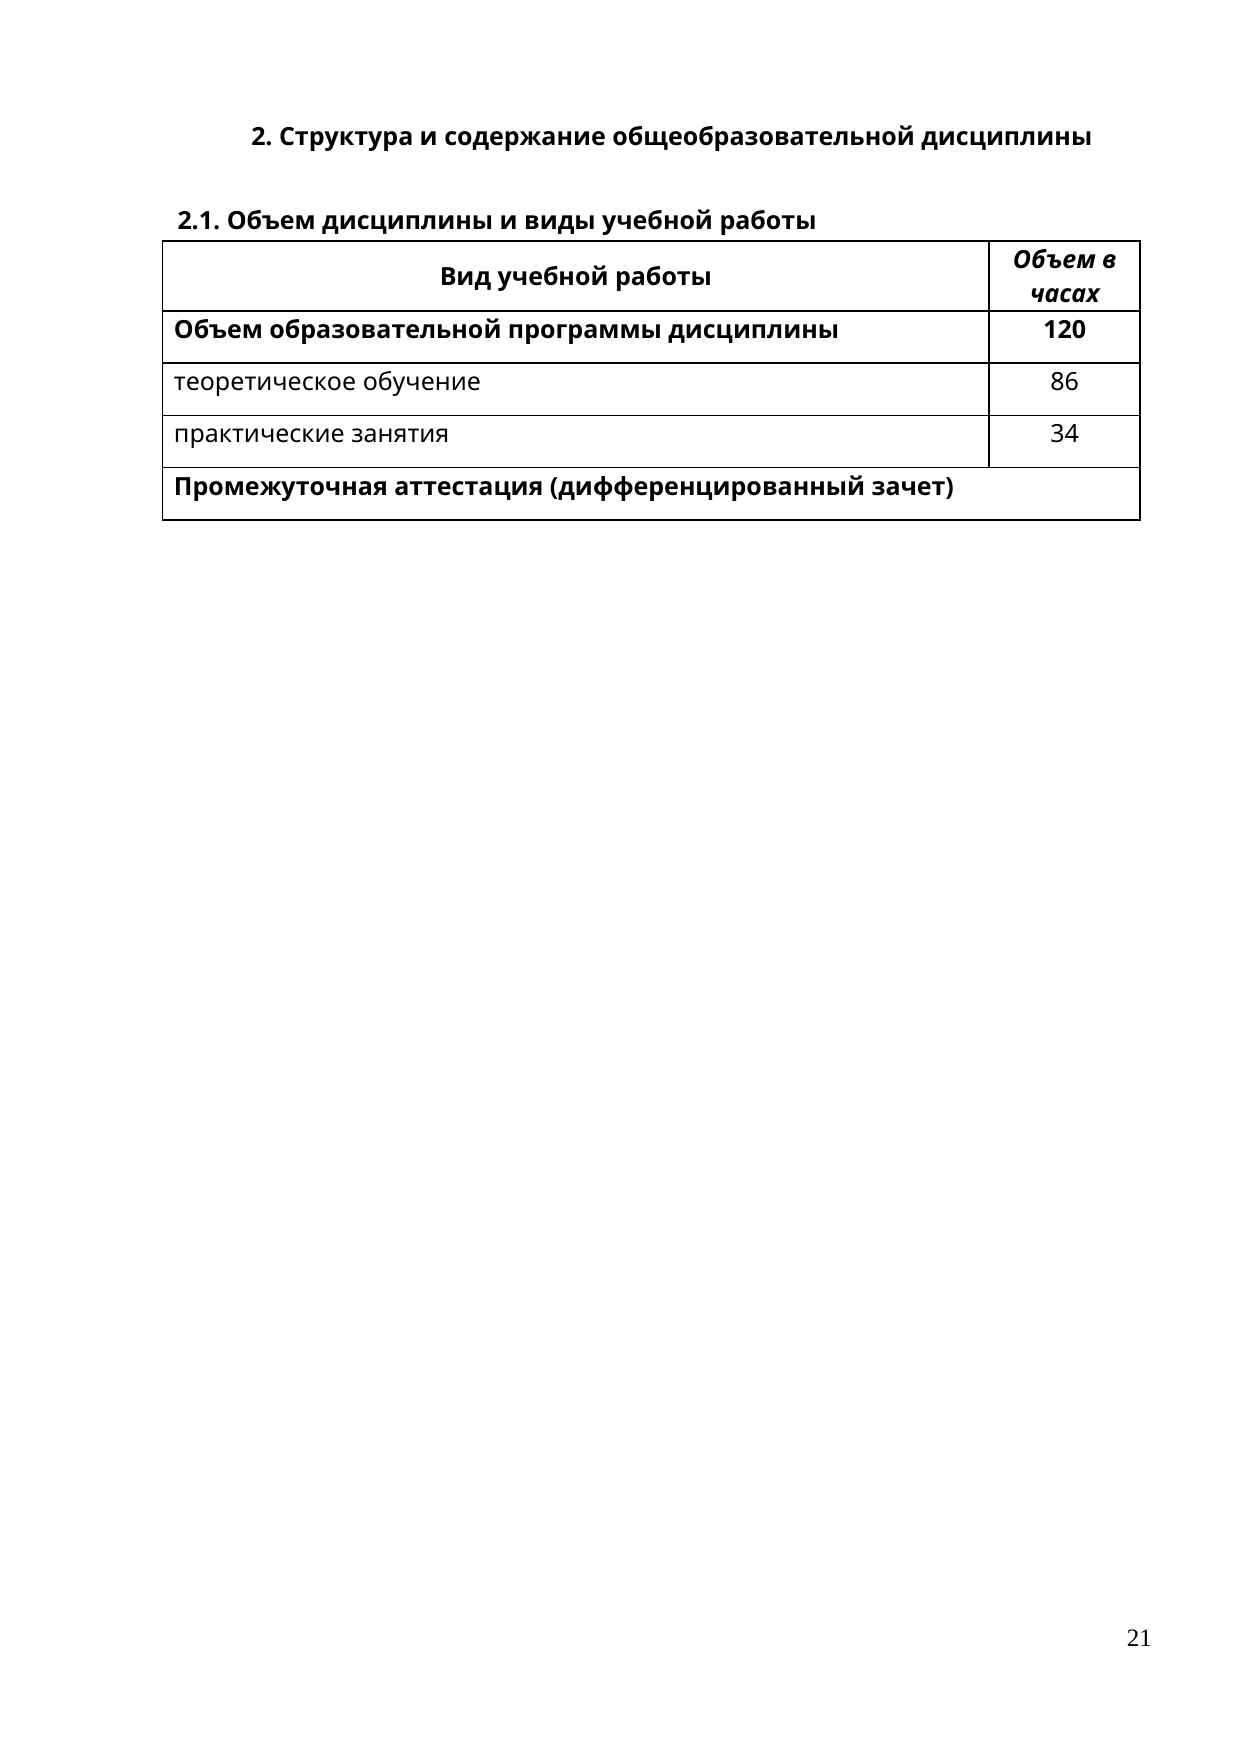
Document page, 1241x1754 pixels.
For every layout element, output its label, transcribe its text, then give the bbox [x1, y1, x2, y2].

table_cell Объем образовательной программы дисциплины [163, 312, 988, 362]
table_cell 120 [990, 312, 1139, 362]
table_cell 86 [990, 364, 1139, 414]
text 2.1. Объем дисциплины и виды учебной работы [177, 203, 1152, 237]
table_cell Промежуточная аттестация (дифференцированный зачет) [163, 468, 1139, 519]
table_cell практические занятия [163, 416, 988, 467]
table_cell 34 [990, 416, 1139, 467]
table_cell теоретическое обучение [163, 364, 988, 414]
table_header Вид учебной работы [163, 242, 988, 310]
subtitle 2. Структура и содержание общеобразовательной дисциплины [177, 118, 1152, 152]
table_header Объем в часах [990, 242, 1139, 310]
